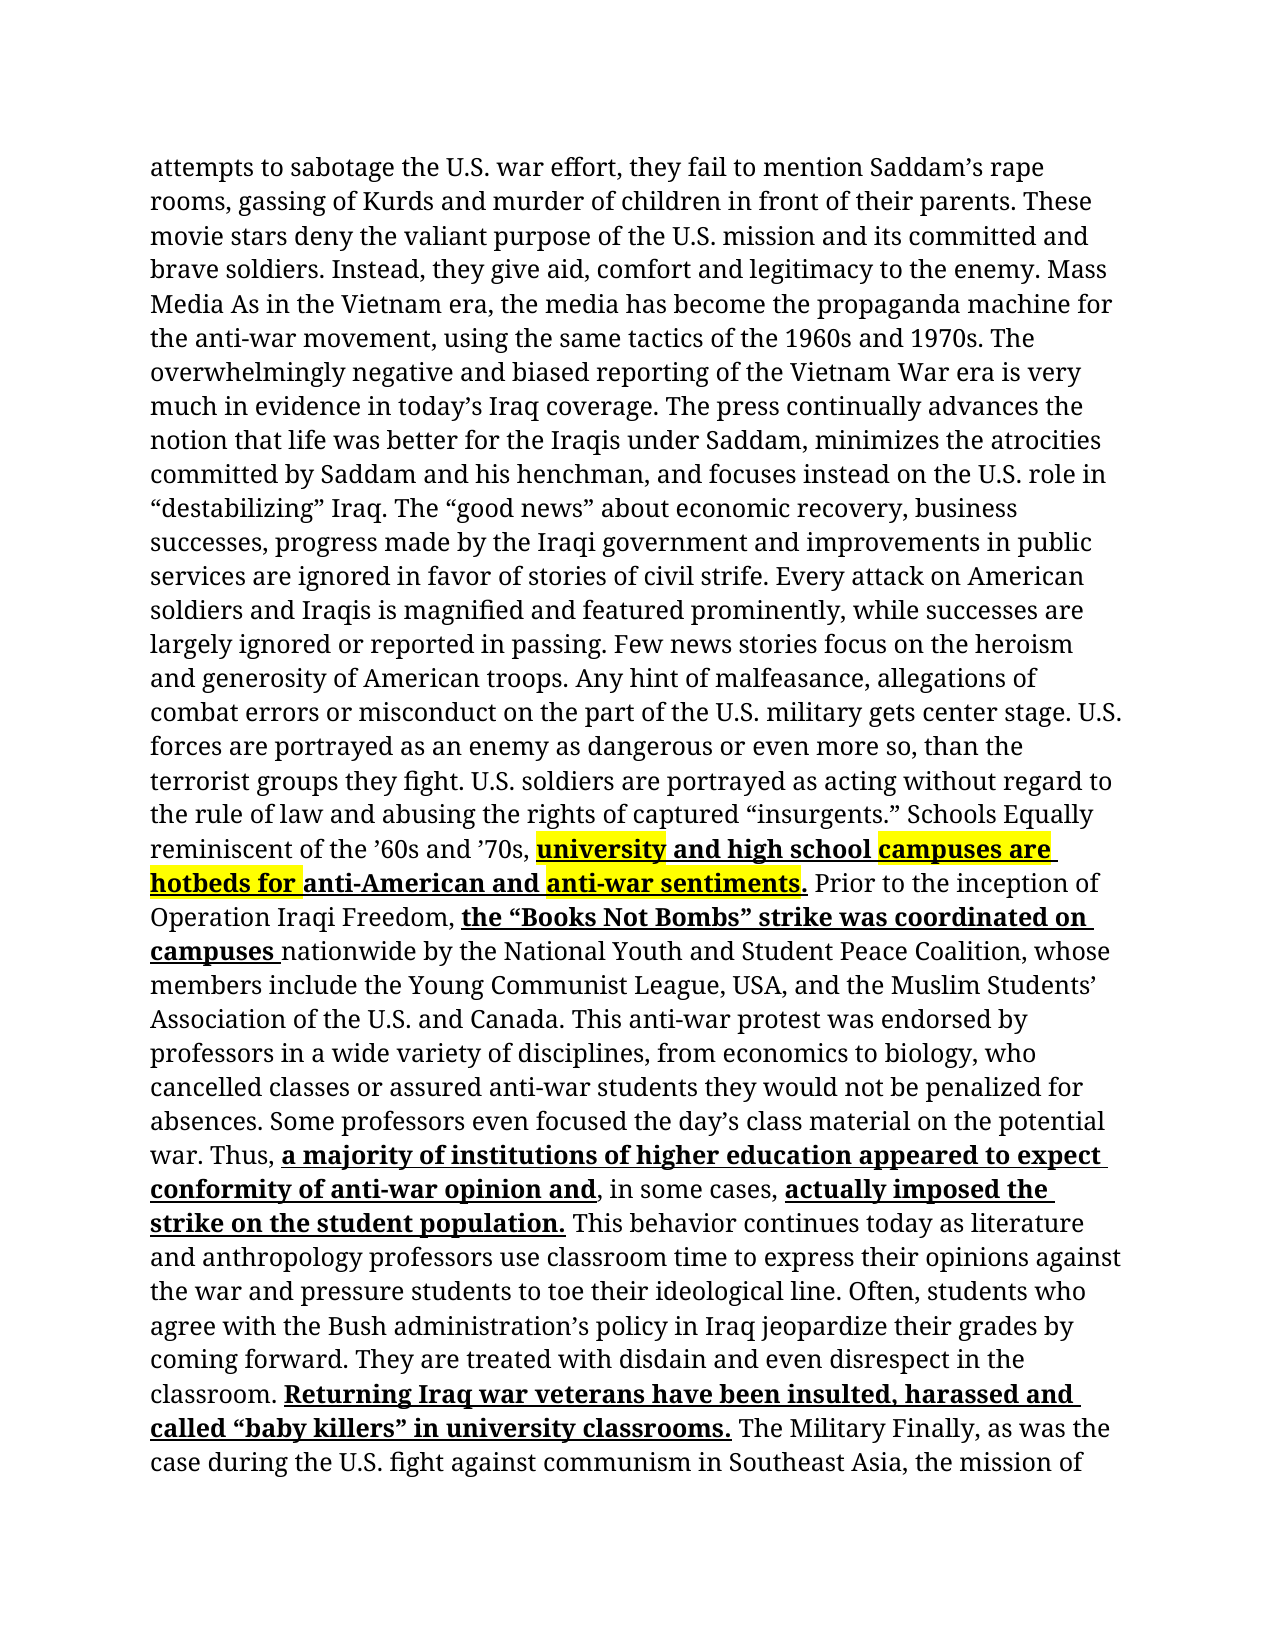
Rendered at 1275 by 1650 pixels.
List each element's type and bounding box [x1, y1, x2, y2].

text [150, 150, 1125, 1478]
